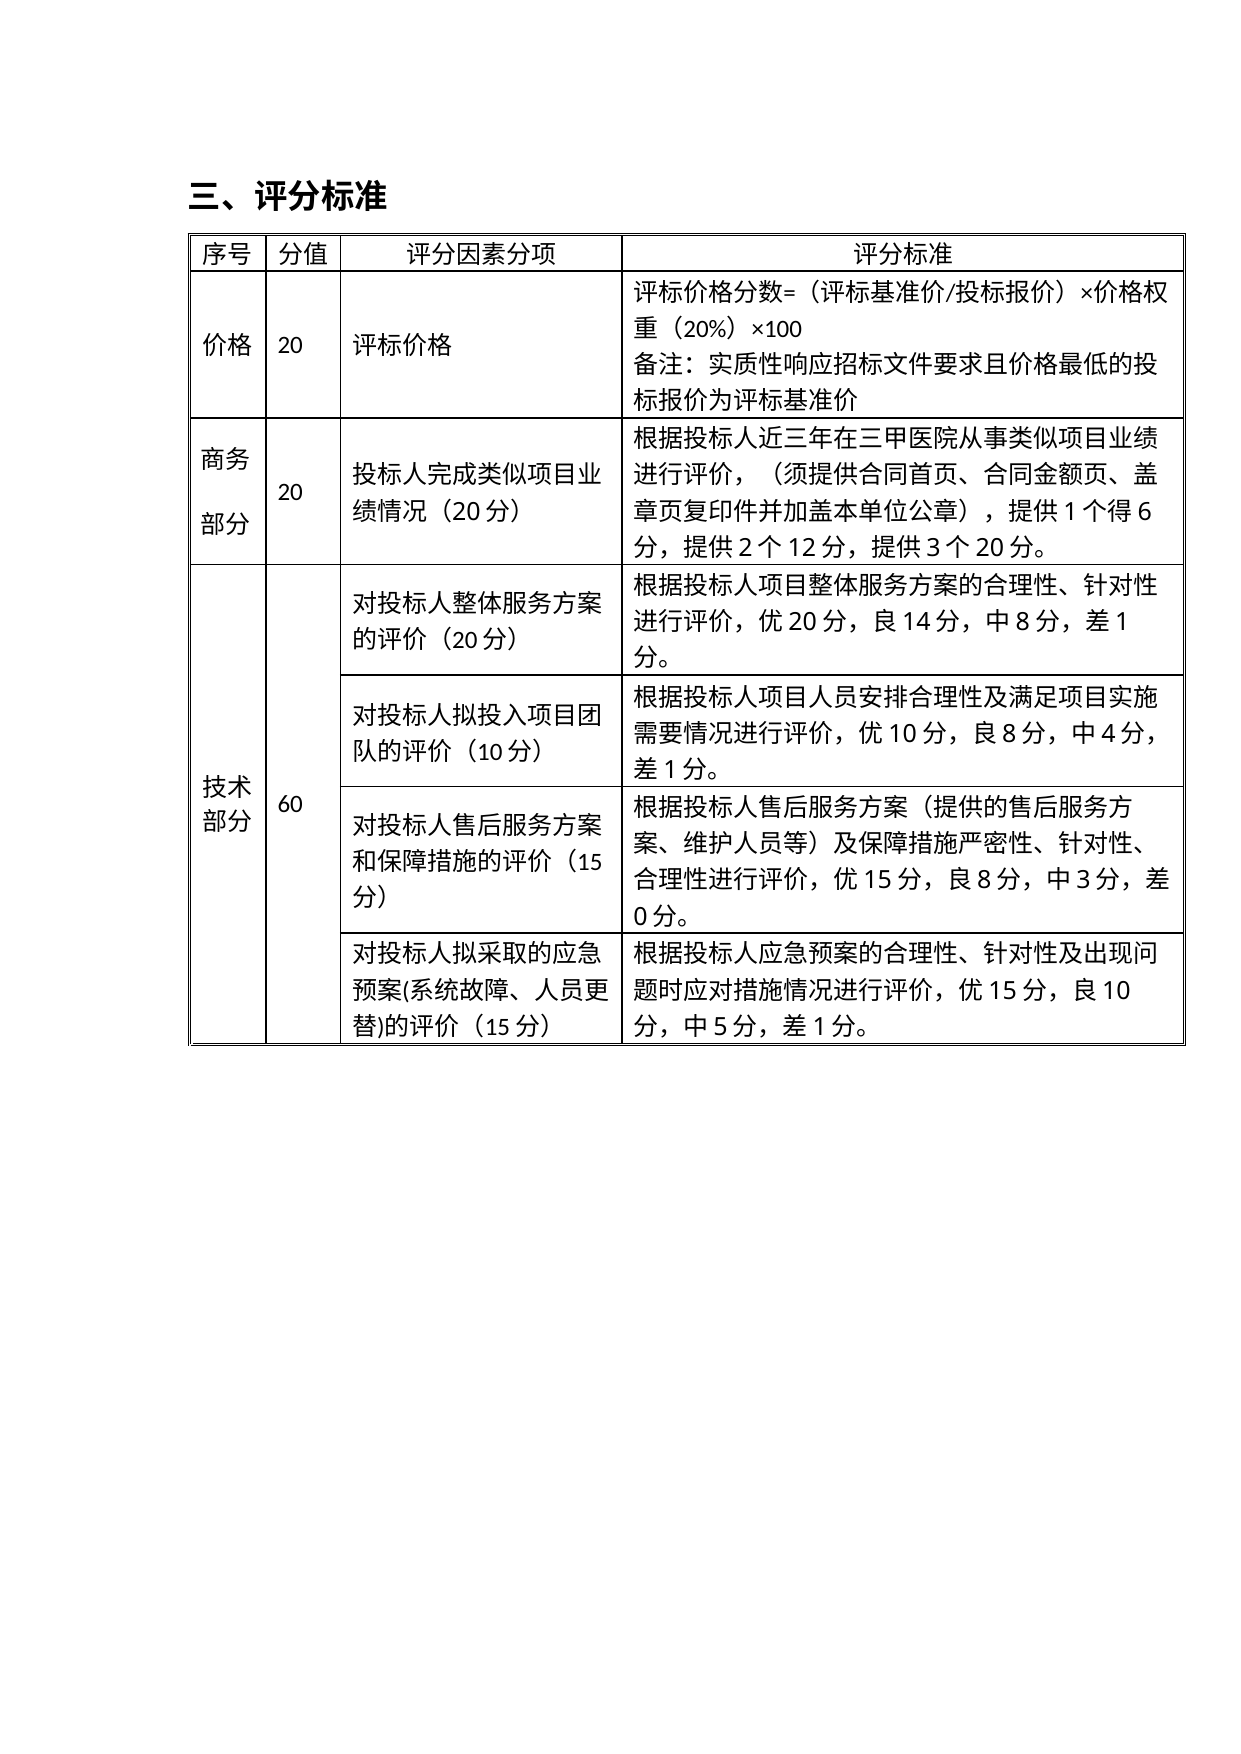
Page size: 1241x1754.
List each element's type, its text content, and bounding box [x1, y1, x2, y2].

table_header 序号 [191, 236, 265, 270]
table_cell 评标价格分数=（评标基准价/投标报价）×价格权重（20%）×100 备注：实质性响应招标文件要求且价格最低的投标报价为评标基准价 [623, 272, 1183, 417]
table_header 评分因素分项 [341, 236, 621, 270]
table_cell 根据投标人项目人员安排合理性及满足项目实施需要情况进行评价，优10分，良8分，中4分，差1分。 [623, 676, 1183, 786]
subtitle 三、评分标准 [187, 162, 1053, 227]
table_cell 技术部分 [191, 565, 265, 1043]
table_header 分值 [267, 236, 340, 270]
table_cell 商务部分 [191, 419, 265, 563]
table_cell 20 [267, 272, 340, 417]
table_cell 对投标人售后服务方案和保障措施的评价（15分） [341, 787, 621, 932]
table_cell 对投标人整体服务方案的评价（20分） [341, 565, 621, 674]
table_cell 60 [267, 565, 340, 1043]
table_cell 20 [267, 419, 340, 563]
table_cell 根据投标人售后服务方案（提供的售后服务方案、维护人员等）及保障措施严密性、针对性、合理性进行评价，优15分，良8分，中3分，差0分。 [623, 787, 1183, 932]
table_cell 根据投标人项目整体服务方案的合理性、针对性进行评价，优20分，良14分，中8分，差1分。 [623, 565, 1183, 674]
table_cell 评标价格 [341, 272, 621, 417]
table_cell 投标人完成类似项目业绩情况（20分） [341, 419, 621, 563]
table_cell 对投标人拟采取的应急预案(系统故障、人员更替)的评价（15分） [341, 934, 621, 1043]
table_cell 根据投标人应急预案的合理性、针对性及出现问题时应对措施情况进行评价，优15分，良10分，中5分，差1分。 [623, 934, 1183, 1043]
table_cell 价格 [191, 272, 265, 417]
table_header 评分标准 [623, 236, 1183, 270]
table_cell 对投标人拟投入项目团队的评价（10分） [341, 676, 621, 786]
table_cell 根据投标人近三年在三甲医院从事类似项目业绩进行评价，（须提供合同首页、合同金额页、盖章页复印件并加盖本单位公章），提供1个得6分，提供2个12分，提供3个20分。 [623, 419, 1183, 563]
